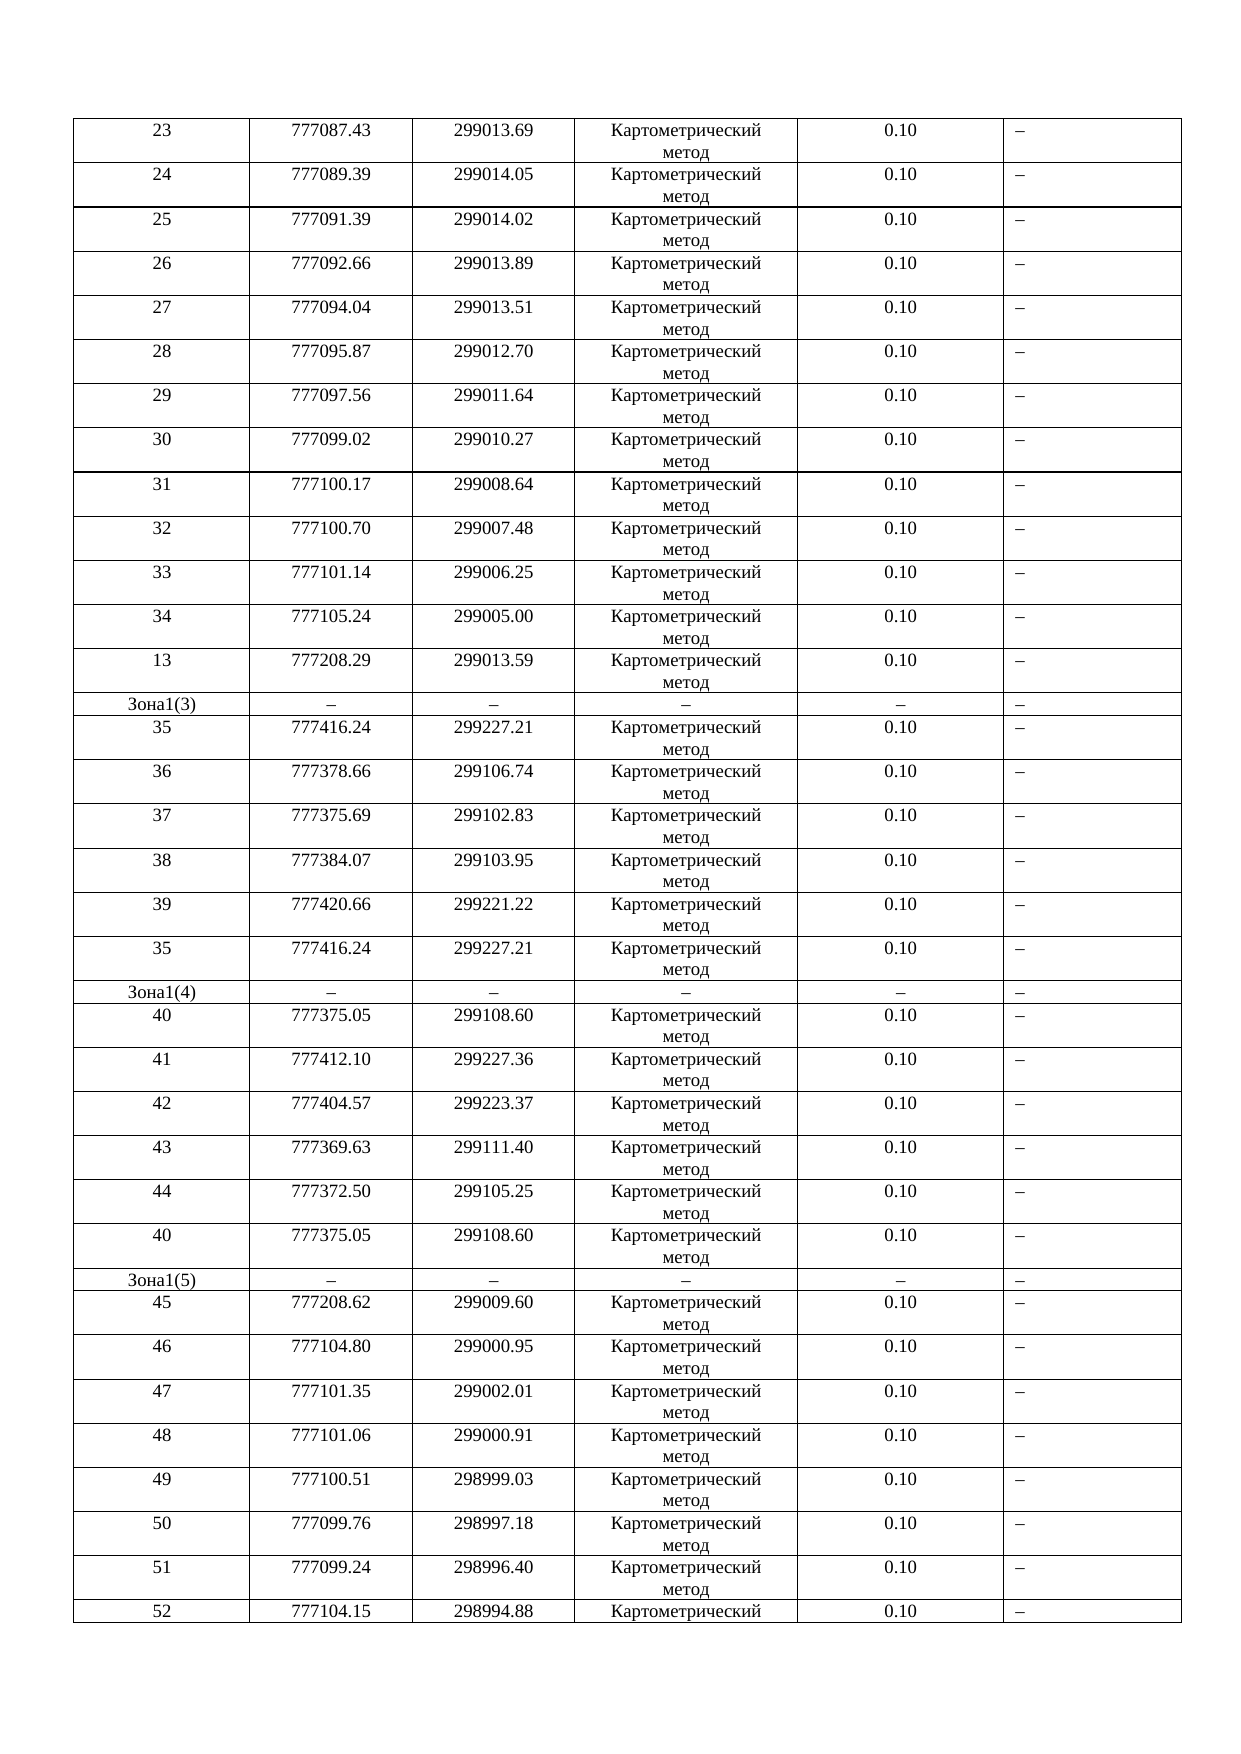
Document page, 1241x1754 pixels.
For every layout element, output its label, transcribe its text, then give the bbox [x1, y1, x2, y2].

table_cell 0.10 [798, 1180, 1003, 1223]
table_cell 44 [74, 1180, 249, 1223]
table_cell – [1004, 340, 1181, 383]
table_cell – [798, 1269, 1003, 1290]
table_cell 0.10 [798, 1224, 1003, 1267]
table_cell Картометрический метод [575, 804, 797, 847]
table_cell 0.10 [798, 1556, 1003, 1599]
table_cell Картометрический метод [575, 340, 797, 383]
table_cell – [1004, 1335, 1181, 1378]
table_cell – [250, 981, 412, 1002]
table_cell – [1004, 1512, 1181, 1555]
table_cell 0.10 [798, 1092, 1003, 1135]
table_cell – [1004, 119, 1181, 162]
table_cell 40 [74, 1224, 249, 1267]
table_cell Зона1(5) [74, 1269, 249, 1290]
table_cell 0.10 [798, 119, 1003, 162]
table_cell Картометрический метод [575, 252, 797, 295]
table_cell 0.10 [798, 1424, 1003, 1467]
table_cell 299008.64 [413, 473, 574, 516]
table_cell 0.10 [798, 893, 1003, 936]
table_cell 298997.18 [413, 1512, 574, 1555]
table_cell 299102.83 [413, 804, 574, 847]
table_cell 299223.37 [413, 1092, 574, 1135]
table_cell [575, 119, 797, 162]
table_cell – [1004, 1424, 1181, 1467]
table_cell 299000.95 [413, 1335, 574, 1378]
table_cell 777372.50 [250, 1180, 412, 1223]
table_cell 299013.89 [413, 252, 574, 295]
table_cell Картометрический метод [575, 1004, 797, 1047]
table_cell 777101.14 [250, 561, 412, 604]
table_cell 0.10 [798, 252, 1003, 295]
table_cell Картометрический метод [575, 649, 797, 692]
table_cell 0.10 [798, 561, 1003, 604]
table_cell 28 [74, 340, 249, 383]
table_cell 34 [74, 605, 249, 648]
table_cell Картометрический метод [575, 760, 797, 803]
table_cell 299013.51 [413, 296, 574, 339]
table_cell – [1004, 1556, 1181, 1599]
table_cell 777369.63 [250, 1136, 412, 1179]
table_cell 777101.35 [250, 1380, 412, 1423]
table_cell Картометрический метод [575, 208, 797, 251]
table_cell 777105.24 [250, 605, 412, 648]
table_cell Картометрический метод [575, 163, 797, 206]
table_cell 27 [74, 296, 249, 339]
table_cell 0.10 [798, 804, 1003, 847]
table_cell 0.10 [798, 517, 1003, 560]
table_cell 299227.36 [413, 1048, 574, 1091]
table_cell – [413, 981, 574, 1002]
table_cell 777091.39 [250, 208, 412, 251]
table_cell 777420.66 [250, 893, 412, 936]
table_cell – [250, 1269, 412, 1290]
table_cell 299103.95 [413, 849, 574, 892]
table_cell Картометрический метод [575, 1380, 797, 1423]
table_cell 0.10 [798, 428, 1003, 471]
table_cell 299227.21 [413, 716, 574, 759]
table_cell – [1004, 893, 1181, 936]
table_cell – [1004, 1224, 1181, 1267]
table_cell 0.10 [798, 1512, 1003, 1555]
table_cell 777099.76 [250, 1512, 412, 1555]
table_cell Картометрический метод [575, 1180, 797, 1223]
table_cell 777099.24 [250, 1556, 412, 1599]
table_cell 36 [74, 760, 249, 803]
table_cell Картометрический метод [575, 1512, 797, 1555]
table_cell 49 [74, 1468, 249, 1511]
table_cell 299010.27 [413, 428, 574, 471]
table_cell – [1004, 163, 1181, 206]
table_cell 0.10 [798, 296, 1003, 339]
table_cell Картометрический метод [575, 1424, 797, 1467]
table_cell 298996.40 [413, 1556, 574, 1599]
table_cell 777099.02 [250, 428, 412, 471]
table_cell – [1004, 981, 1181, 1002]
table_cell 0.10 [798, 1468, 1003, 1511]
table_cell Картометрический метод [575, 428, 797, 471]
table_cell 777097.56 [250, 384, 412, 427]
table_cell – [575, 1269, 797, 1290]
table_cell – [1004, 1092, 1181, 1135]
table_cell 777095.87 [250, 340, 412, 383]
table_cell 0.10 [798, 649, 1003, 692]
table_cell 35 [74, 716, 249, 759]
table_cell – [1004, 1180, 1181, 1223]
table_cell 43 [74, 1136, 249, 1179]
table_cell 0.10 [798, 760, 1003, 803]
table_cell 0.10 [798, 1004, 1003, 1047]
table_cell 0.10 [798, 1048, 1003, 1091]
table_cell 0.10 [798, 716, 1003, 759]
table_cell 777404.57 [250, 1092, 412, 1135]
table_cell – [1004, 561, 1181, 604]
table_cell 777208.29 [250, 649, 412, 692]
table_cell 777378.66 [250, 760, 412, 803]
table_cell Картометрический метод [575, 1092, 797, 1135]
table_cell 299013.69 [413, 119, 574, 162]
table_cell 25 [74, 208, 249, 251]
table_cell – [1004, 473, 1181, 516]
table_cell 31 [74, 473, 249, 516]
table_cell 47 [74, 1380, 249, 1423]
table_cell Картометрический метод [575, 893, 797, 936]
table_cell – [575, 693, 797, 715]
table_cell – [1004, 517, 1181, 560]
table_cell 42 [74, 1092, 249, 1135]
table_cell 299108.60 [413, 1004, 574, 1047]
table_cell 299006.25 [413, 561, 574, 604]
table_cell 24 [74, 163, 249, 206]
table_cell 32 [74, 517, 249, 560]
table_cell Картометрический метод [575, 1136, 797, 1179]
table_cell – [575, 981, 797, 1002]
table_cell 777104.15 [250, 1600, 412, 1622]
table_cell Картометрический метод [575, 473, 797, 516]
table_cell – [1004, 252, 1181, 295]
table_cell 0.10 [798, 1600, 1003, 1622]
table_cell – [798, 693, 1003, 715]
table_cell – [1004, 1048, 1181, 1091]
table_cell – [1004, 760, 1181, 803]
table_cell 0.10 [798, 937, 1003, 980]
table_cell 299009.60 [413, 1291, 574, 1334]
table_cell – [1004, 1600, 1181, 1622]
table_cell 299108.60 [413, 1224, 574, 1267]
table_cell – [1004, 1380, 1181, 1423]
table_cell – [413, 693, 574, 715]
table_cell 299014.02 [413, 208, 574, 251]
table_cell – [798, 981, 1003, 1002]
table_cell 29 [74, 384, 249, 427]
table_cell – [1004, 1468, 1181, 1511]
table_cell 0.10 [798, 849, 1003, 892]
table_cell 0.10 [798, 605, 1003, 648]
table_cell 299227.21 [413, 937, 574, 980]
table_cell 777412.10 [250, 1048, 412, 1091]
table_cell 777416.24 [250, 937, 412, 980]
table_cell 33 [74, 561, 249, 604]
table_cell – [413, 1269, 574, 1290]
table_cell – [1004, 849, 1181, 892]
table_cell 777375.05 [250, 1004, 412, 1047]
table_cell 299002.01 [413, 1380, 574, 1423]
table_cell 0.10 [798, 1335, 1003, 1378]
table_cell 46 [74, 1335, 249, 1378]
table_cell 37 [74, 804, 249, 847]
table_cell 299014.05 [413, 163, 574, 206]
table_cell Картометрический метод [575, 384, 797, 427]
table_cell – [1004, 1291, 1181, 1334]
table_cell 52 [74, 1600, 249, 1622]
table_cell 777094.04 [250, 296, 412, 339]
table_cell 299105.25 [413, 1180, 574, 1223]
table_cell Картометрический метод [575, 517, 797, 560]
table_cell 777375.05 [250, 1224, 412, 1267]
table_cell 299111.40 [413, 1136, 574, 1179]
table_cell 40 [74, 1004, 249, 1047]
table_cell 777089.39 [250, 163, 412, 206]
table_cell 299011.64 [413, 384, 574, 427]
table_cell 299012.70 [413, 340, 574, 383]
table_cell 13 [74, 649, 249, 692]
table_cell 777092.66 [250, 252, 412, 295]
table_cell 299000.91 [413, 1424, 574, 1467]
table_cell 299106.74 [413, 760, 574, 803]
table_cell – [1004, 208, 1181, 251]
table_cell 299007.48 [413, 517, 574, 560]
table_cell Картометрический метод [575, 1335, 797, 1378]
table_cell 777384.07 [250, 849, 412, 892]
table_cell 51 [74, 1556, 249, 1599]
table_cell Картометрический метод [575, 1468, 797, 1511]
table_cell 45 [74, 1291, 249, 1334]
table_cell Картометрический метод [575, 1291, 797, 1334]
table_cell 23 [74, 119, 249, 162]
table_cell – [1004, 1136, 1181, 1179]
table_cell – [1004, 1004, 1181, 1047]
table_cell – [1004, 693, 1181, 715]
table_cell Картометрический метод [575, 716, 797, 759]
table_cell 0.10 [798, 340, 1003, 383]
table_cell 777100.70 [250, 517, 412, 560]
table_cell 299005.00 [413, 605, 574, 648]
table_cell Картометрический метод [575, 1556, 797, 1599]
table_cell 50 [74, 1512, 249, 1555]
table_cell – [250, 693, 412, 715]
table_cell 30 [74, 428, 249, 471]
table_cell 0.10 [798, 208, 1003, 251]
table_cell Картометрический метод [575, 561, 797, 604]
table_cell 777416.24 [250, 716, 412, 759]
table_cell 26 [74, 252, 249, 295]
table_cell 48 [74, 1424, 249, 1467]
table_cell – [1004, 716, 1181, 759]
table_cell 777087.43 [250, 119, 412, 162]
table_cell 35 [74, 937, 249, 980]
table_cell Картометрический метод [575, 296, 797, 339]
table_cell – [1004, 296, 1181, 339]
table_cell – [1004, 428, 1181, 471]
table_cell – [1004, 605, 1181, 648]
table_cell Картометрический метод [575, 1224, 797, 1267]
table_cell – [1004, 1269, 1181, 1290]
table_cell 777104.80 [250, 1335, 412, 1378]
table_cell 298994.88 [413, 1600, 574, 1622]
table_cell Картометрический метод [575, 605, 797, 648]
table_cell – [1004, 384, 1181, 427]
table_cell 0.10 [798, 163, 1003, 206]
table_cell 298999.03 [413, 1468, 574, 1511]
table_cell 299221.22 [413, 893, 574, 936]
table_cell Зона1(3) [74, 693, 249, 715]
table_cell Картометрический метод [575, 937, 797, 980]
table_cell 38 [74, 849, 249, 892]
table_cell Картометрический метод [575, 849, 797, 892]
table_cell 777101.06 [250, 1424, 412, 1467]
table_cell 0.10 [798, 1291, 1003, 1334]
table_cell 0.10 [798, 384, 1003, 427]
table_cell 777208.62 [250, 1291, 412, 1334]
table_cell 777100.17 [250, 473, 412, 516]
table_cell 41 [74, 1048, 249, 1091]
table_cell – [1004, 804, 1181, 847]
table_cell 777375.69 [250, 804, 412, 847]
table_cell – [1004, 937, 1181, 980]
table_cell Картометрический метод [575, 1048, 797, 1091]
table_cell 299013.59 [413, 649, 574, 692]
table_cell 0.10 [798, 473, 1003, 516]
table_cell 39 [74, 893, 249, 936]
table_cell Зона1(4) [74, 981, 249, 1002]
table_cell – [1004, 649, 1181, 692]
table_cell 0.10 [798, 1136, 1003, 1179]
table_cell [575, 1600, 797, 1622]
table_cell 0.10 [798, 1380, 1003, 1423]
table_cell 777100.51 [250, 1468, 412, 1511]
